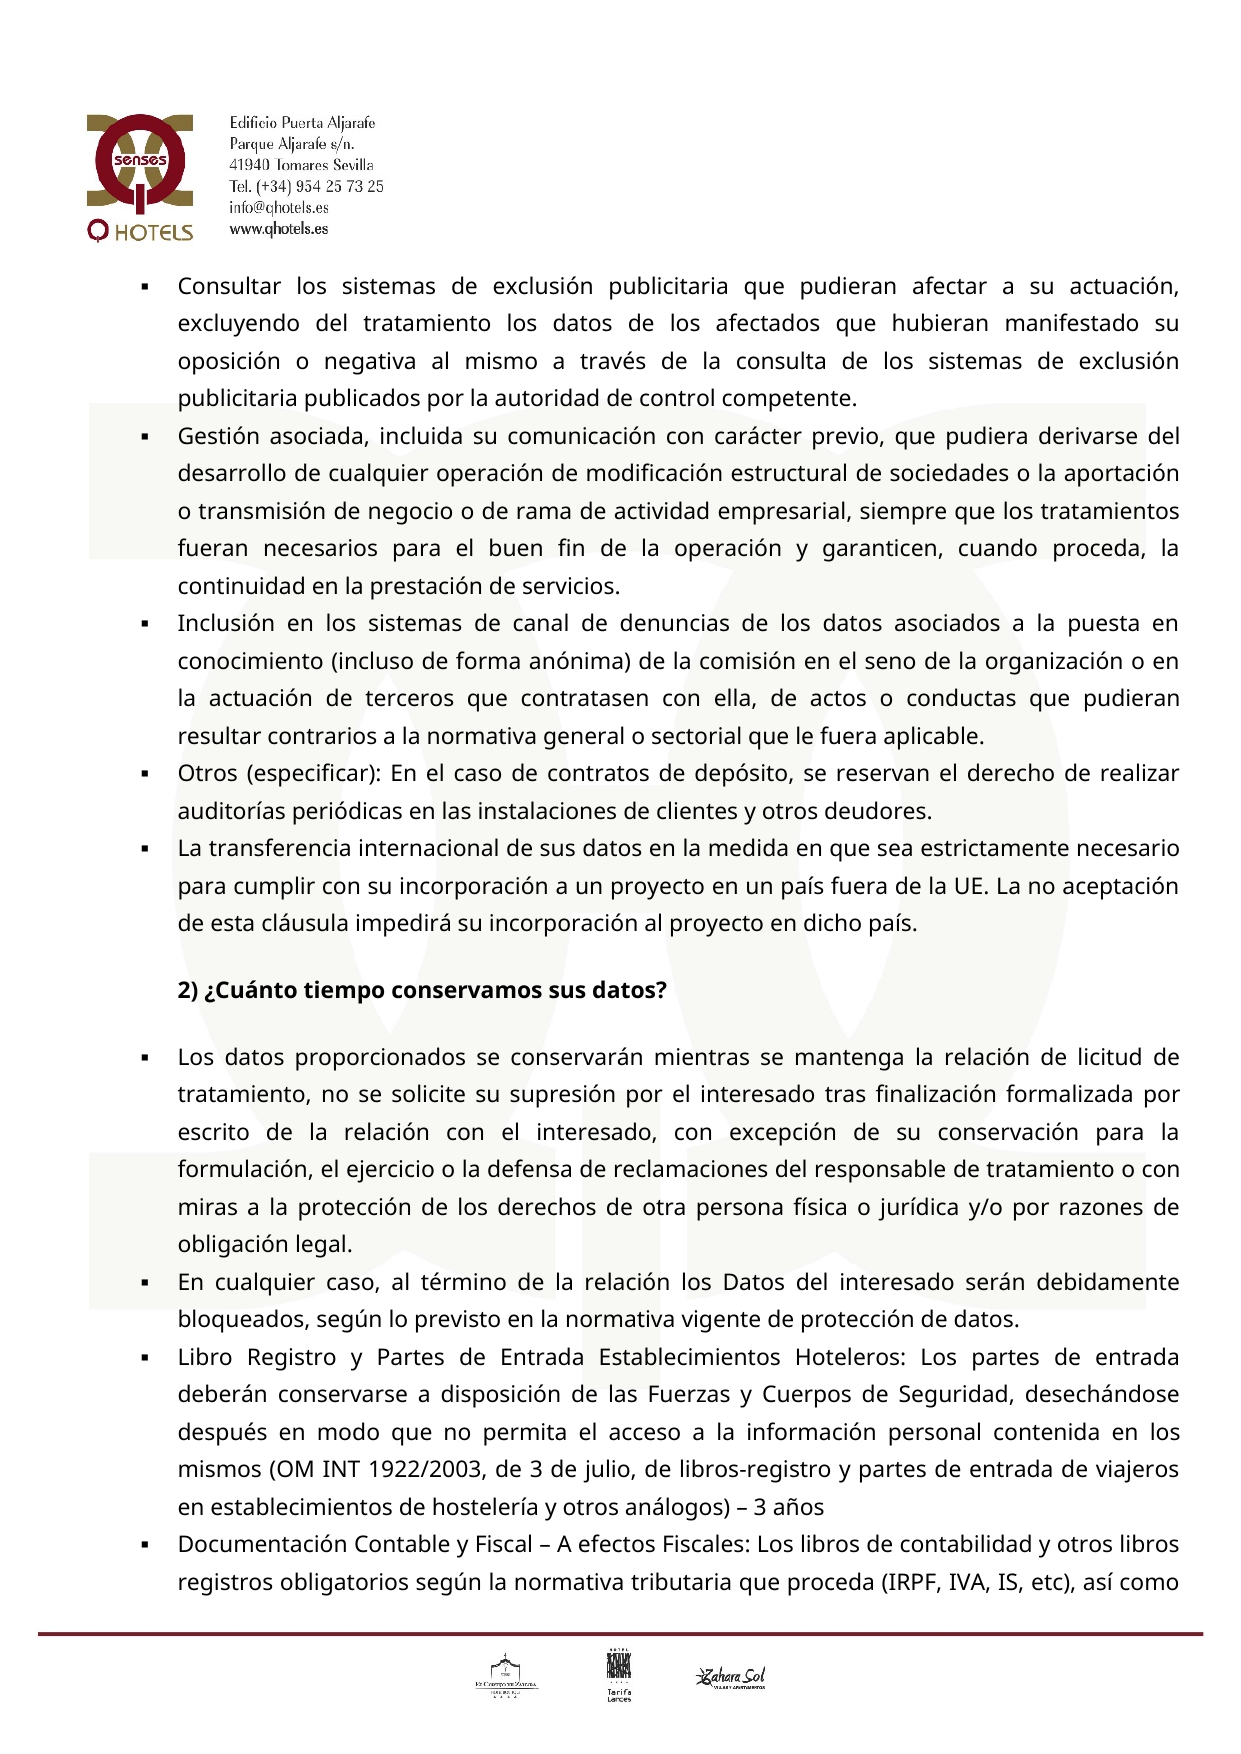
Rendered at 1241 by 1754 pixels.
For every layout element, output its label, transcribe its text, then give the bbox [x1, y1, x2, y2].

list Consultar los sistemas de exclusión publicitaria que pudieran afectar a su actuación, excluyendo del tratamiento los datos de los afectados que hubieran manifestado su oposición o negativa al mismo a través de la consulta de los sistemas de exclusión publicitaria publicados por la autoridad de control competente. [140, 270, 1181, 414]
picture [35, 33, 1204, 1720]
list Gestión asociada, incluida su comunicación con carácter previo, que pudiera derivarse del desarrollo de cualquier operación de modificación estructural de sociedades o la aportación o transmisión de negocio o de rama de actividad empresarial, siempre que los tratamientos fueran necesarios para el buen fin de la operación y garanticen, cuando proceda, la continuidad en la prestación de servicios. [140, 420, 1181, 601]
text 2) ¿Cuánto tiempo conservamos sus datos? [177, 974, 1181, 1005]
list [140, 1528, 1181, 1597]
list En cualquier caso, al término de la relación los Datos del interesado serán debidamente bloqueados, según lo previsto en la normativa vigente de protección de datos. [140, 1266, 1181, 1334]
list La transferencia internacional de sus datos en la medida en que sea estrictamente necesario para cumplir con su incorporación a un proyecto en un país fuera de la UE. La no aceptación de esta cláusula impedirá su incorporación al proyecto en dicho país. [140, 832, 1181, 939]
list Libro Registro y Partes de Entrada Establecimientos Hoteleros: Los partes de entrada deberán conservarse a disposición de las Fuerzas y Cuerpos de Seguridad, desechándose después en modo que no permita el acceso a la información personal contenida en los mismos (OM INT 1922/2003, de 3 de julio, de libros-registro y partes de entrada de viajeros en establecimientos de hostelería y otros análogos) – 3 años [140, 1341, 1181, 1522]
list Otros (especificar): En el caso de contratos de depósito, se reservan el derecho de realizar auditorías periódicas en las instalaciones de clientes y otros deudores. [140, 757, 1181, 826]
list Inclusión en los sistemas de canal de denuncias de los datos asociados a la puesta en conocimiento (incluso de forma anónima) de la comisión en el seno de la organización o en la actuación de terceros que contratasen con ella, de actos o conductas que pudieran resultar contrarios a la normativa general o sectorial que le fuera aplicable. [140, 607, 1181, 751]
list Los datos proporcionados se conservarán mientras se mantenga la relación de licitud de tratamiento, no se solicite su supresión por el interesado tras finalización formalizada por escrito de la relación con el interesado, con excepción de su conservación para la formulación, el ejercicio o la defensa de reclamaciones del responsable de tratamiento o con miras a la protección de los derechos de otra persona física o jurídica y/o por razones de obligación legal. [140, 1041, 1181, 1259]
